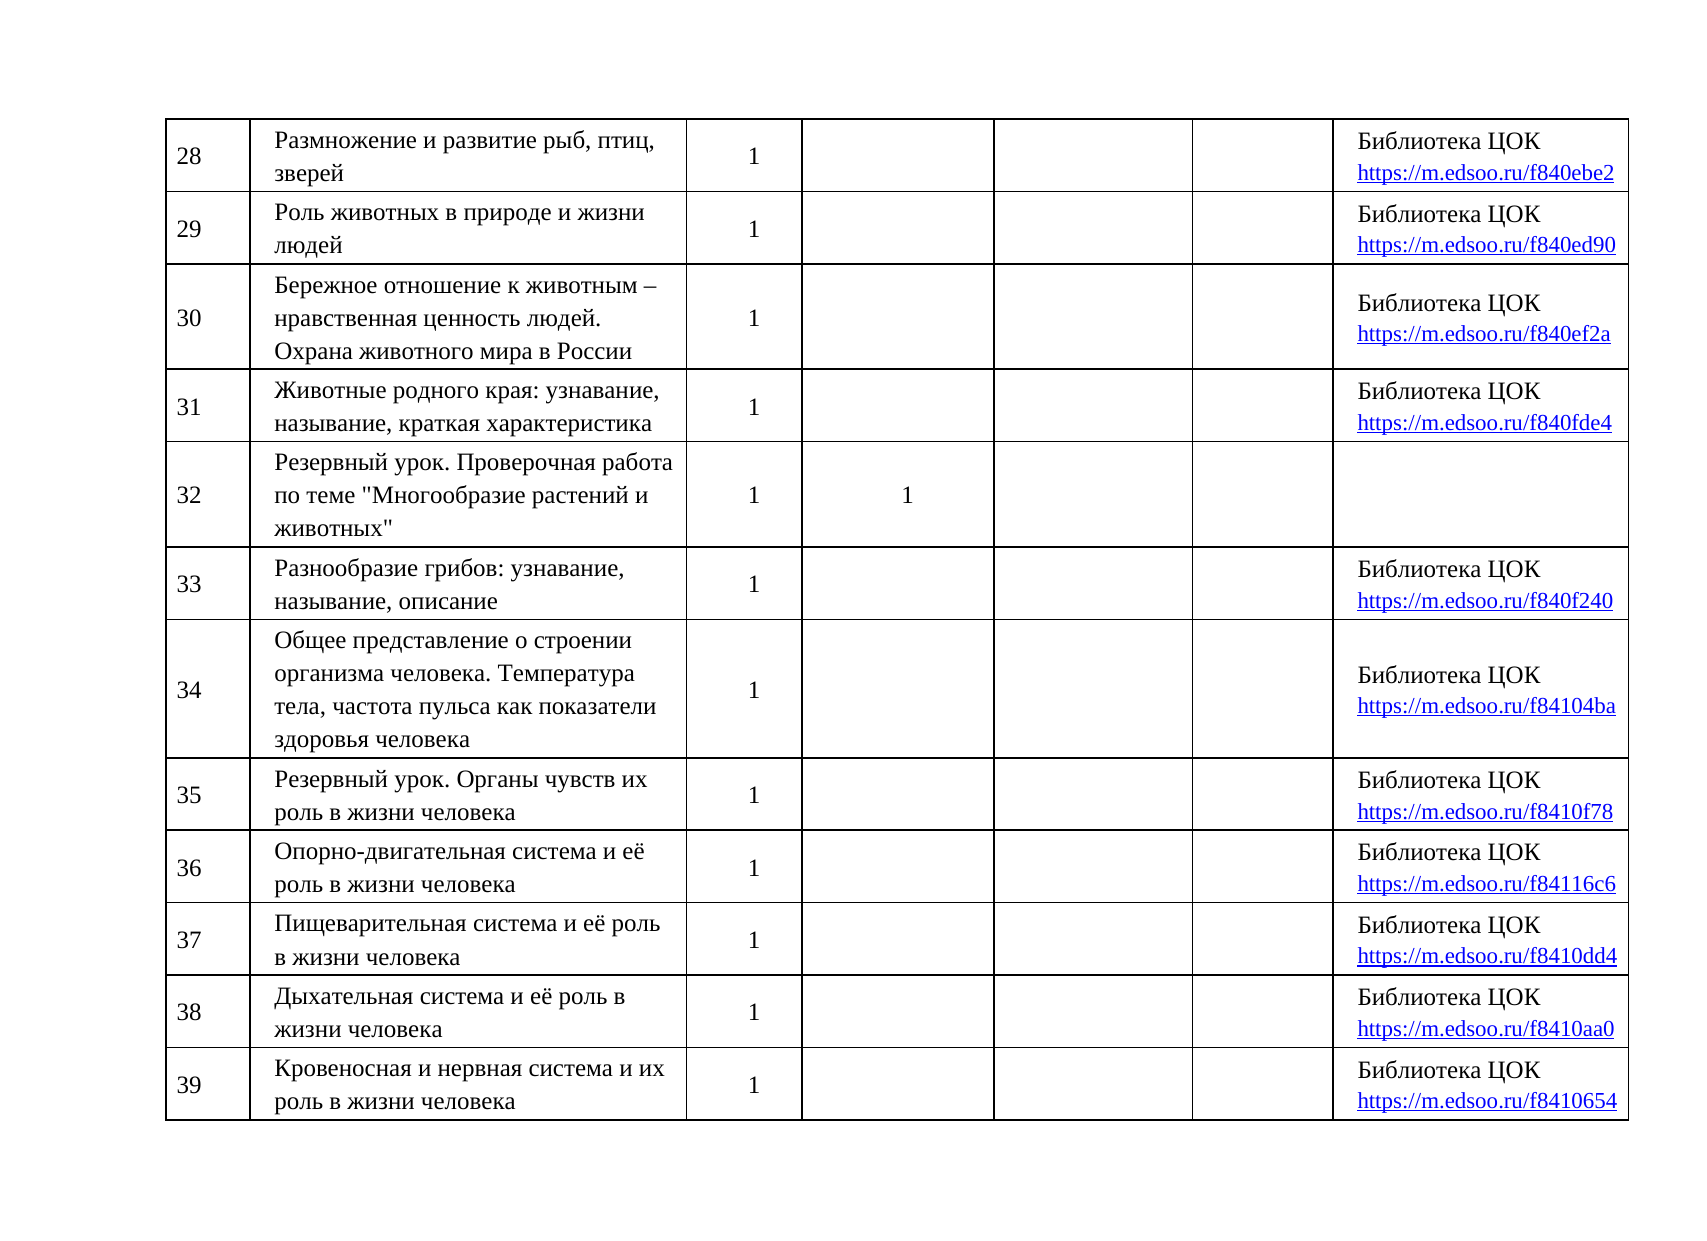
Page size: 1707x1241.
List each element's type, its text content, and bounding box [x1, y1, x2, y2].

table_cell 1 [687, 265, 801, 368]
table_cell 1 [687, 831, 801, 902]
table_cell Библиотека ЦОК https://m.edsoo.ru/f84116c6 [1334, 831, 1628, 902]
table_cell 1 [687, 120, 801, 191]
table_cell 39 [167, 1048, 249, 1119]
table_cell 1 [687, 370, 801, 441]
table_cell [803, 1048, 993, 1119]
table_cell Библиотека ЦОК https://m.edsoo.ru/f840f240 [1334, 548, 1628, 618]
table_cell Дыхательная система и её роль в жизни человека [251, 976, 686, 1047]
table_cell [995, 548, 1192, 618]
table_cell [803, 548, 993, 618]
table_cell [995, 370, 1192, 441]
table_cell 33 [167, 548, 249, 618]
table_cell [1193, 1048, 1332, 1119]
table_cell Резервный урок. Проверочная работа по теме "Многообразие растений и животных" [251, 442, 686, 546]
table_cell Пищеварительная система и её роль в жизни человека [251, 903, 686, 974]
table_cell [1334, 442, 1628, 546]
table_cell 35 [167, 759, 249, 829]
table_cell Резервный урок. Органы чувств их роль в жизни человека [251, 759, 686, 829]
table_cell 1 [687, 620, 801, 757]
table_cell [995, 442, 1192, 546]
table_cell [1193, 976, 1332, 1047]
table_cell [1193, 120, 1332, 191]
table_cell [995, 120, 1192, 191]
table_cell Библиотека ЦОК https://m.edsoo.ru/f8410aa0 [1334, 976, 1628, 1047]
table_cell [803, 192, 993, 263]
table_cell Бережное отношение к животным – нравственная ценность людей. Охрана животного мира в России [251, 265, 686, 368]
table_cell Общее представление о строении организма человека. Температура тела, частота пульса как показатели здоровья человека [251, 620, 686, 757]
table_cell [1193, 442, 1332, 546]
table_cell Кровеносная и нервная система и их роль в жизни человека [251, 1048, 686, 1119]
table_cell Разнообразие грибов: узнавание, называние, описание [251, 548, 686, 618]
table_cell Библиотека ЦОК https://m.edsoo.ru/f840ebe2 [1334, 120, 1628, 191]
table_cell [803, 620, 993, 757]
table_cell 1 [687, 548, 801, 618]
table_cell [995, 620, 1192, 757]
table_cell 1 [687, 442, 801, 546]
table_cell 28 [167, 120, 249, 191]
table_cell 1 [687, 903, 801, 974]
table_cell [995, 192, 1192, 263]
table_cell [803, 370, 993, 441]
table_cell [803, 976, 993, 1047]
table_cell [1193, 370, 1332, 441]
table_cell 1 [803, 442, 993, 546]
table_cell Библиотека ЦОК https://m.edsoo.ru/f840fde4 [1334, 370, 1628, 441]
table_cell [1193, 903, 1332, 974]
table_cell [1193, 192, 1332, 263]
table_cell [995, 831, 1192, 902]
table_cell Размножение и развитие рыб, птиц, зверей [251, 120, 686, 191]
table_cell [1193, 759, 1332, 829]
table_cell Библиотека ЦОК https://m.edsoo.ru/f8410654 [1334, 1048, 1628, 1119]
table_cell [1193, 620, 1332, 757]
table_cell 1 [687, 976, 801, 1047]
table_cell Библиотека ЦОК https://m.edsoo.ru/f8410f78 [1334, 759, 1628, 829]
table_cell Роль животных в природе и жизни людей [251, 192, 686, 263]
table_cell [1193, 548, 1332, 618]
table_cell Опорно-двигательная система и её роль в жизни человека [251, 831, 686, 902]
table_cell [1193, 831, 1332, 902]
table_cell 37 [167, 903, 249, 974]
table_cell 1 [687, 1048, 801, 1119]
table_cell [995, 976, 1192, 1047]
table_cell 1 [687, 192, 801, 263]
table_cell Библиотека ЦОК https://m.edsoo.ru/f840ed90 [1334, 192, 1628, 263]
table_cell [803, 903, 993, 974]
table_cell 31 [167, 370, 249, 441]
table_cell [803, 759, 993, 829]
table_cell [1193, 265, 1332, 368]
table_cell [803, 120, 993, 191]
table_cell 34 [167, 620, 249, 757]
table_cell Животные родного края: узнавание, называние, краткая характеристика [251, 370, 686, 441]
table_cell 1 [687, 759, 801, 829]
table_cell [803, 265, 993, 368]
table_cell [995, 265, 1192, 368]
table_cell 29 [167, 192, 249, 263]
table_cell 30 [167, 265, 249, 368]
table_cell Библиотека ЦОК https://m.edsoo.ru/f8410dd4 [1334, 903, 1628, 974]
table_cell [995, 759, 1192, 829]
table_cell 36 [167, 831, 249, 902]
table_cell [995, 1048, 1192, 1119]
table_cell [995, 903, 1192, 974]
table_cell 38 [167, 976, 249, 1047]
table_cell 32 [167, 442, 249, 546]
table_cell Библиотека ЦОК https://m.edsoo.ru/f840ef2a [1334, 265, 1628, 368]
table_cell [803, 831, 993, 902]
table_cell Библиотека ЦОК https://m.edsoo.ru/f84104ba [1334, 620, 1628, 757]
